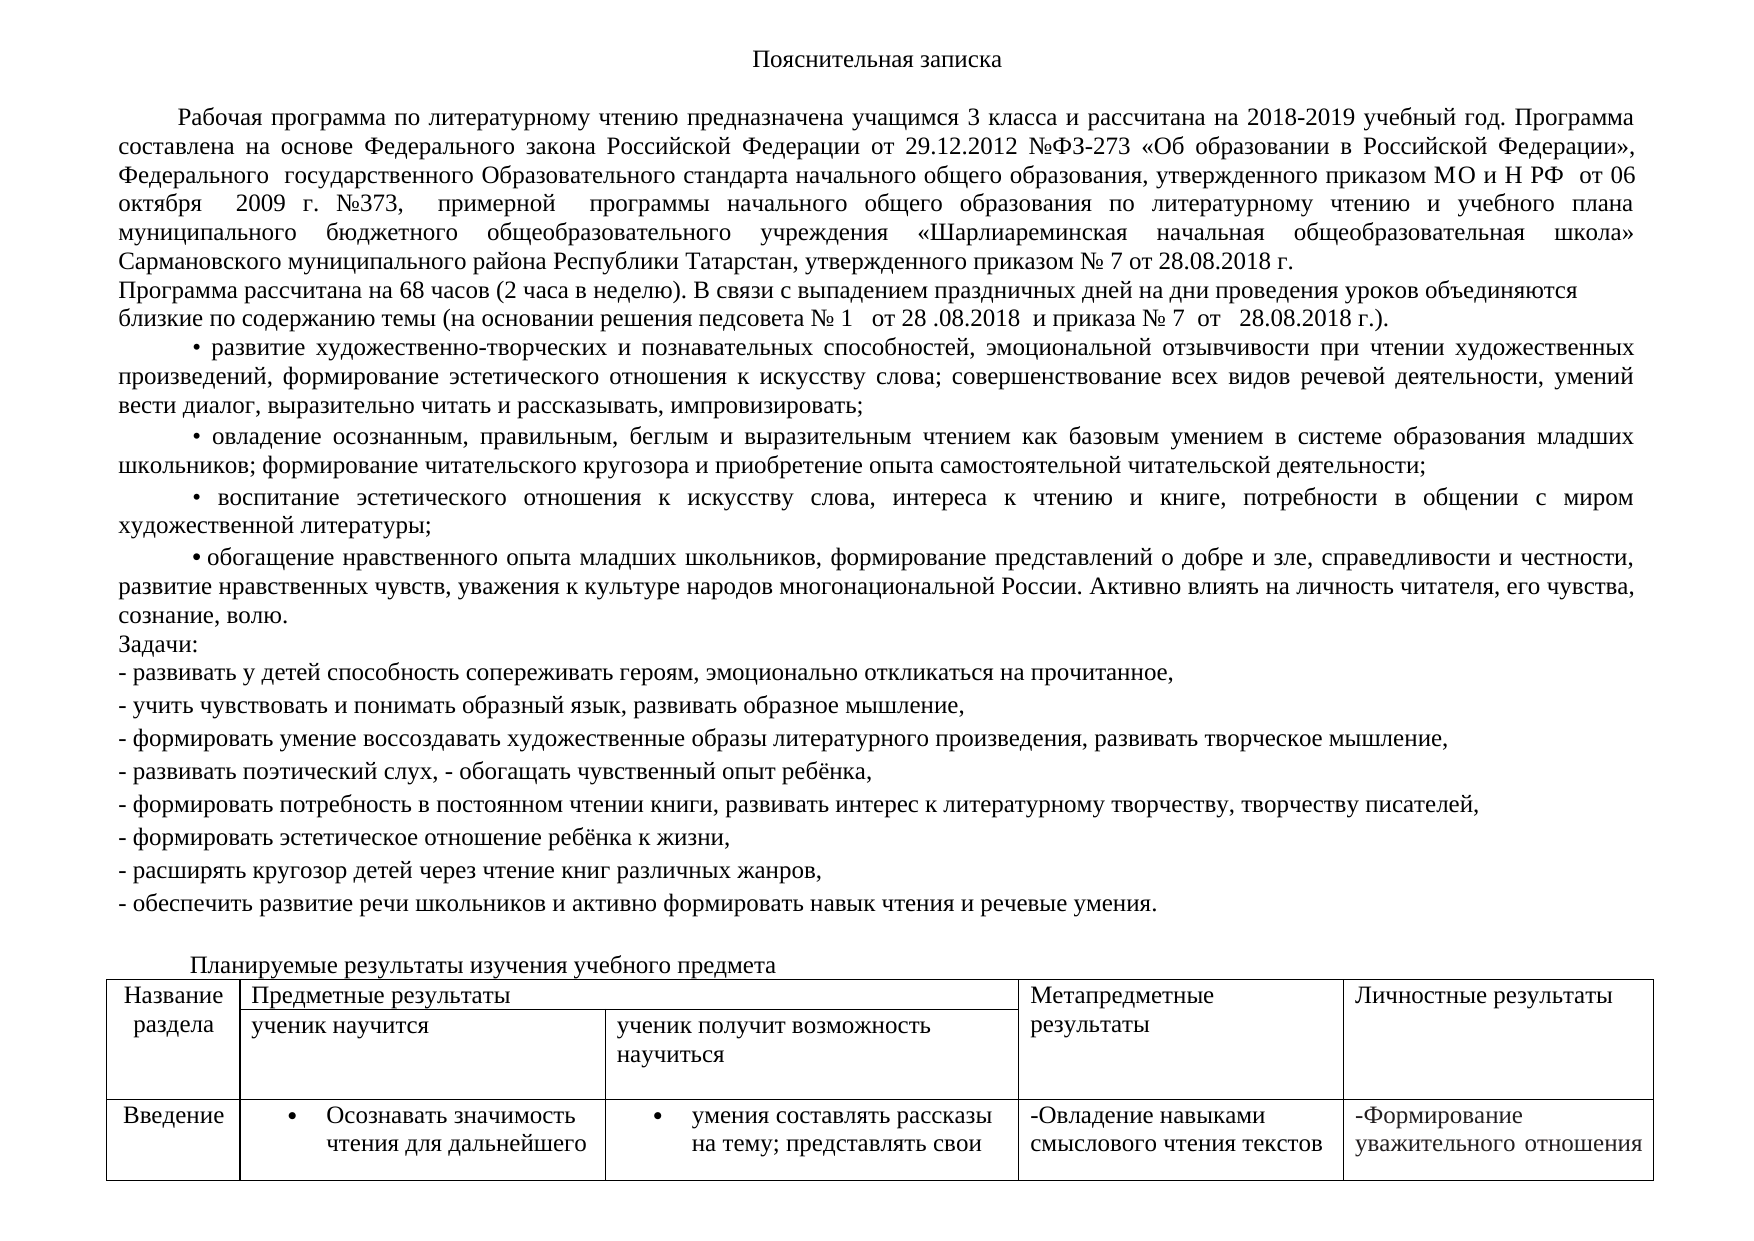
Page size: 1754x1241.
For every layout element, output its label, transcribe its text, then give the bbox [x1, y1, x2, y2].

text • воспитание эстетического отношения к искусству слова, интереса к чтению и книге, потребности в общении с миром художественной литературы; [118, 482, 1636, 539]
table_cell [606, 1100, 1018, 1180]
list обогащение нравственного опыта младших школьников, формирование представлений о добре и зле, справедливости и честности, развитие нравственных чувств, уважения к культуре народов многонациональной России. Активно влиять на личность читателя, его чувства, сознание, волю. [118, 542, 1636, 629]
text Задачи: [118, 629, 1636, 657]
table_cell ученик научится [241, 1010, 605, 1099]
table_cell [107, 1100, 239, 1180]
text Программа рассчитана на 68 часов (2 часа в неделю). В связи с выпадением праздничных дней на дни проведения уроков объединяются близкие по содержанию темы (на основании решения педсовета № 1 от 28 .08.2018 и приказа № 7 от 28.08.2018 г.). [118, 275, 1636, 332]
text - развивать у детей способность сопереживать героям, эмоционально откликаться на прочитанное, - учить чувствовать и понимать образный язык, развивать образное мышление, - формировать умение воссоздавать художественные образы литературного произведения, развивать творческое мышление, - развивать поэтический слух, - обогащать чувственный опыт ребёнка, - формировать потребность в постоянном чтении книги, развивать интерес к литературному творчеству, творчеству писателей, - формировать эстетическое отношение ребёнка к жизни, - расширять кругозор детей через чтение книг различных жанров, - обеспечить развитие речи школьников и активно формировать навык чтения и речевые умения. [118, 657, 1636, 917]
text • овладение осознанным, правильным, беглым и выразительным чтением как базовым умением в системе образования младших школьников; формирование читательского кругозора и приобретение опыта самостоятельной читательской деятельности; [118, 421, 1636, 479]
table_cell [1344, 1100, 1653, 1180]
table_cell ученик получит возможность научиться [606, 1010, 1018, 1099]
text Рабочая программа по литературному чтению предназначена учащимся 3 класса и рассчитана на 2018-2019 учебный год. Программа составлена на основе Федерального закона Российской Федерации от 29.12.2012 №ФЗ-273 «Об образовании в Российской Федерации», Федерального государственного Образовательного стандарта начального общего образования, утвержденного приказом МO и Н РФ от 06 октября 2009 г. №373, примерной программы начального общего образования по литературному чтению и учебного плана муниципального бюджетного общеобразовательного учреждения «Шарлиареминская начальная общеобразовательная школа» Сармановского муниципального района Республики Татарстан, утвержденного приказом № 7 от 28.08.2018 г. [118, 102, 1636, 275]
text Планируемые результаты изучения учебного предмета [118, 950, 1636, 979]
text Пояснительная записка [118, 44, 1636, 73]
text • развитие художественно-творческих и познавательных способностей, эмоциональной отзывчивости при чтении художественных произведений, формирование эстетического отношения к искусству слова; совершенствование всех видов речевой деятельности, умений вести диалог, выразительно читать и рассказывать, импровизировать; [118, 332, 1636, 418]
table_header Личностные результаты [1344, 980, 1653, 1099]
table_header Название раздела [107, 980, 239, 1099]
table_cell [1019, 1100, 1343, 1180]
table_header Метапредметные результаты [1019, 980, 1343, 1099]
table_header Предметные результаты [241, 980, 1018, 1009]
